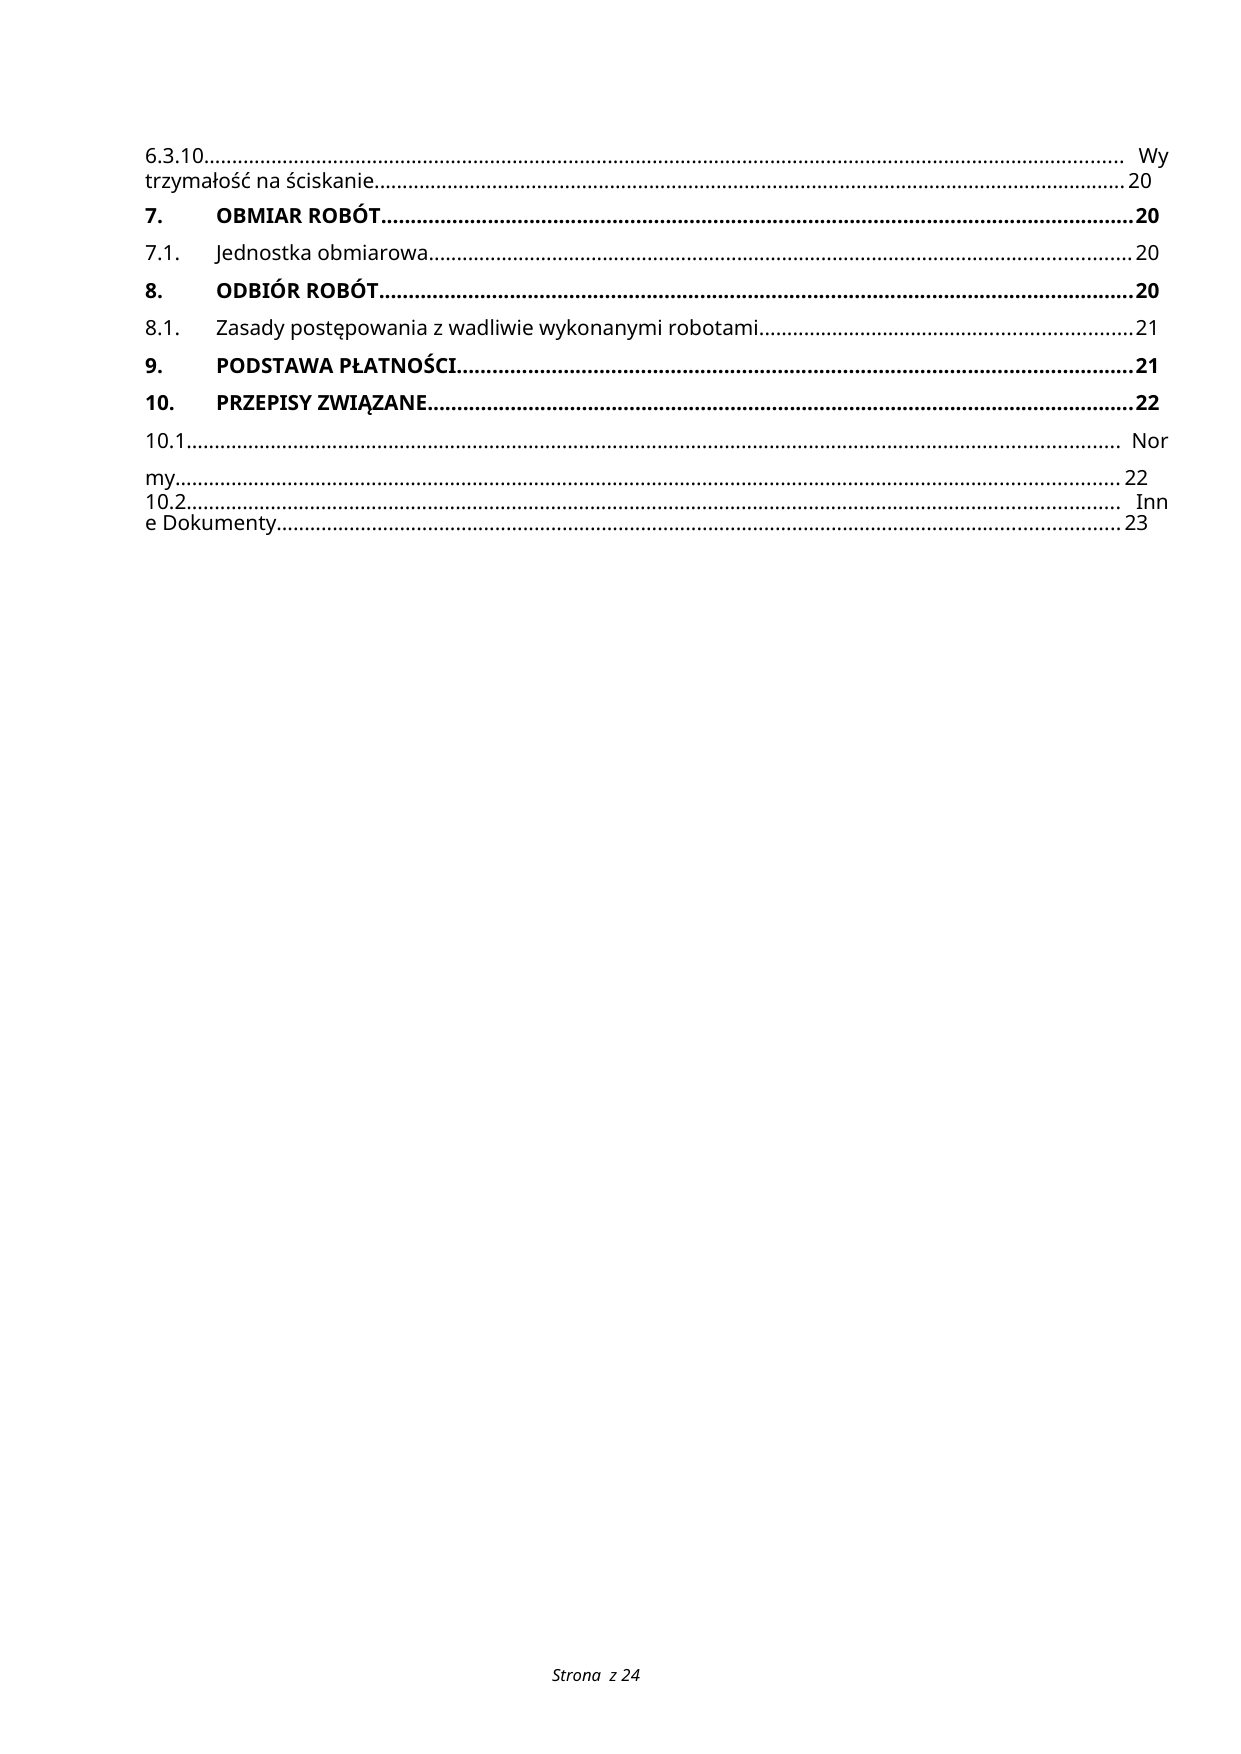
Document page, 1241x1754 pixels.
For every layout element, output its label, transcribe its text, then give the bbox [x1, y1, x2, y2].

list Inne Dokumenty 23 [145, 493, 1168, 535]
list Jednostka obmiarowa 20 [145, 231, 1168, 268]
list PODSTAWA PŁATNOŚCI 21 [145, 343, 1168, 381]
list Wytrzymałość na ściskanie 20 [145, 143, 1168, 193]
list Normy 22 [145, 418, 1168, 493]
list PRZEPISY ZWIĄZANE 22 [145, 381, 1168, 418]
list OBMIAR ROBÓT 20 [145, 193, 1168, 231]
list Zasady postępowania z wadliwie wykonanymi robotami 21 [145, 306, 1168, 343]
list ODBIÓR ROBÓT 20 [145, 268, 1168, 306]
